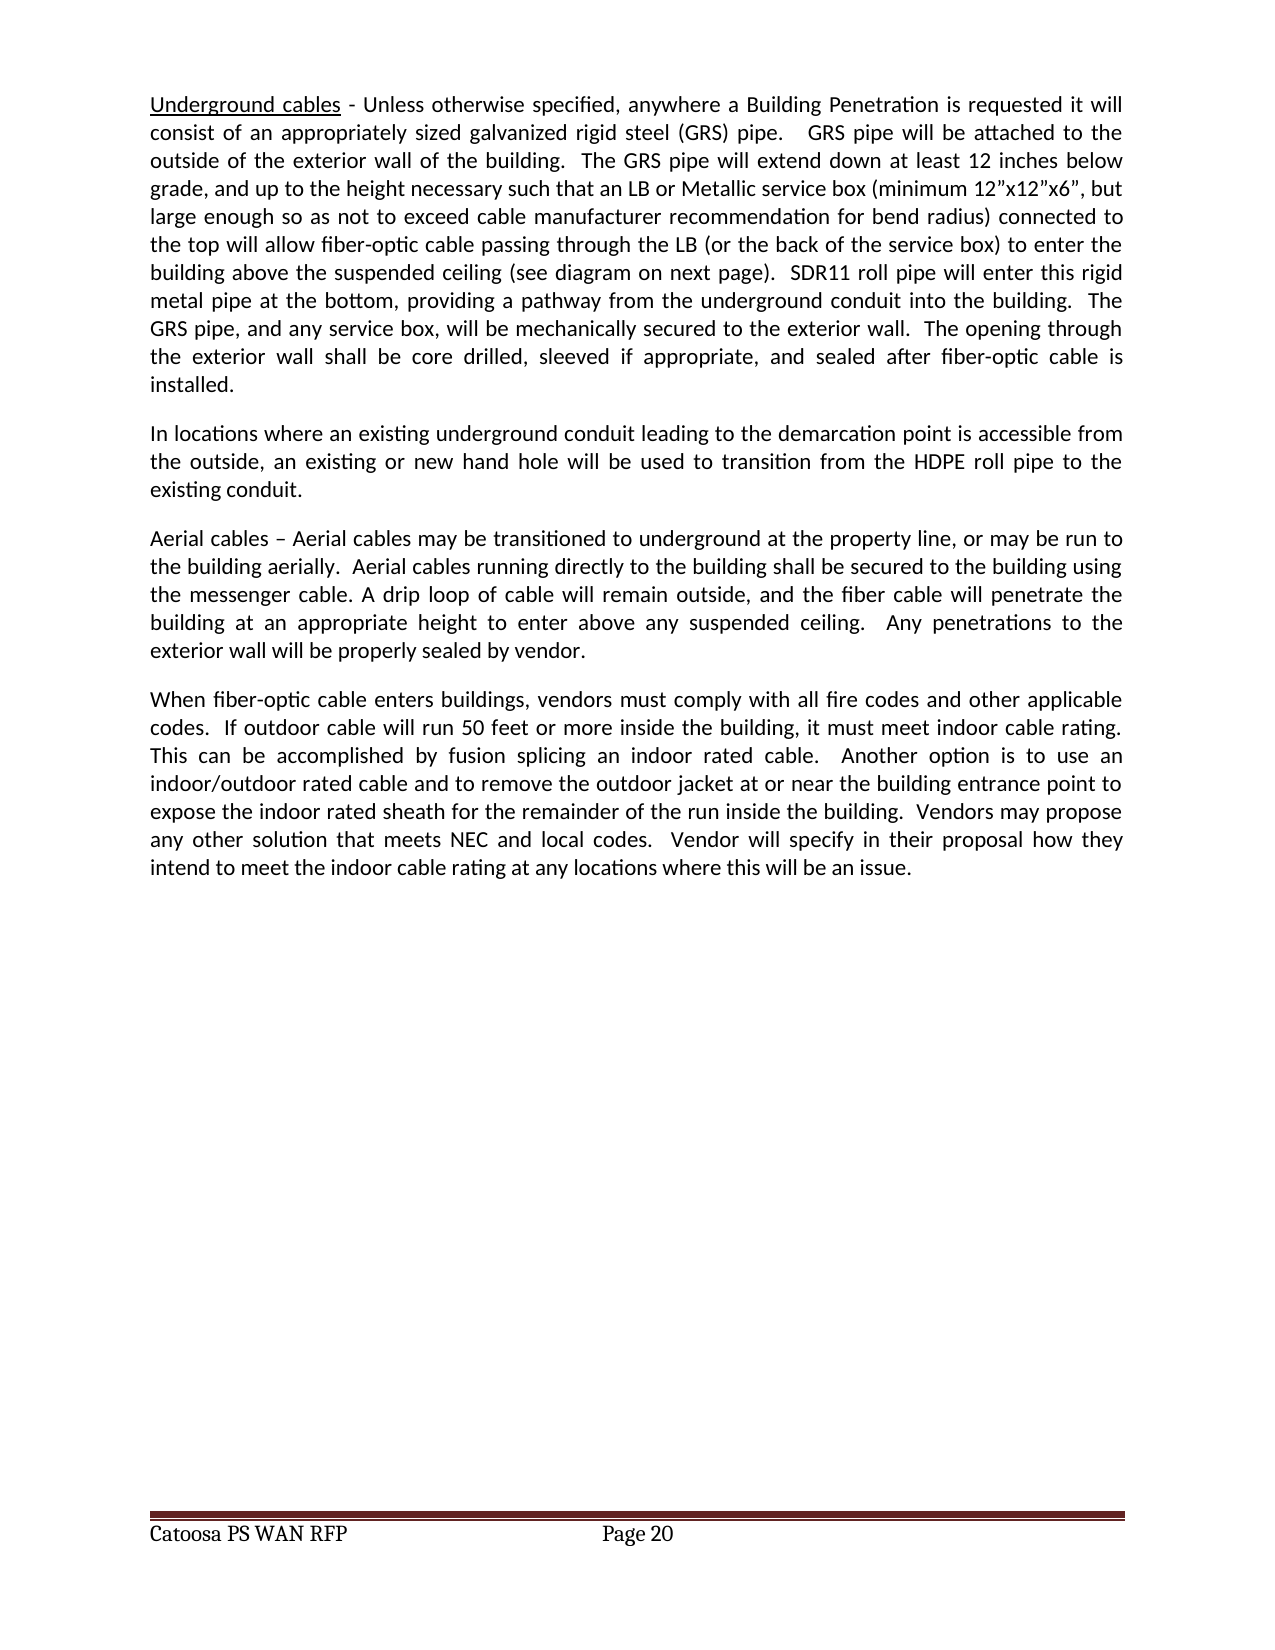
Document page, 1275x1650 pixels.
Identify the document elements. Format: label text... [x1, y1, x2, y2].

text When fiber-optic cable enters buildings, vendors must comply with all fire codes and other applicable codes. If outdoor cable will run 50 feet or more inside the building, it must meet indoor cable rating. This can be accomplished by fusion splicing an indoor rated cable. Another option is to use an indoor/outdoor rated cable and to remove the outdoor jacket at or near the building entrance point to expose the indoor rated sheath for the remainder of the run inside the building. Vendors may propose any other solution that meets NEC and local codes. Vendor will specify in their proposal how they intend to meet the indoor cable rating at any locations where this will be an issue. [150, 685, 1125, 881]
text Aerial cables – Aerial cables may be transitioned to underground at the property line, or may be run to the building aerially. Aerial cables running directly to the building shall be secured to the building using the messenger cable. A drip loop of cable will remain outside, and the fiber cable will penetrate the building at an appropriate height to enter above any suspended ceiling. Any penetrations to the exterior wall will be properly sealed by vendor. [150, 524, 1125, 664]
text Underground cables - Unless otherwise specified, anywhere a Building Penetration is requested it will consist of an appropriately sized galvanized rigid steel (GRS) pipe. GRS pipe will be attached to the outside of the exterior wall of the building. The GRS pipe will extend down at least 12 inches below grade, and up to the height necessary such that an LB or Metallic service box (minimum 12”x12”x6”, but large enough so as not to exceed cable manufacturer recommendation for bend radius) connected to the top will allow fiber-optic cable passing through the LB (or the back of the service box) to enter the building above the suspended ceiling (see diagram on next page). SDR11 roll pipe will enter this rigid metal pipe at the bottom, providing a pathway from the underground conduit into the building. The GRS pipe, and any service box, will be mechanically secured to the exterior wall. The opening through the exterior wall shall be core drilled, sleeved if appropriate, and sealed after fiber-optic cable is installed. [150, 90, 1125, 398]
text In locations where an existing underground conduit leading to the demarcation point is accessible from the outside, an existing or new hand hole will be used to transition from the HDPE roll pipe to the existing conduit. [150, 419, 1125, 503]
